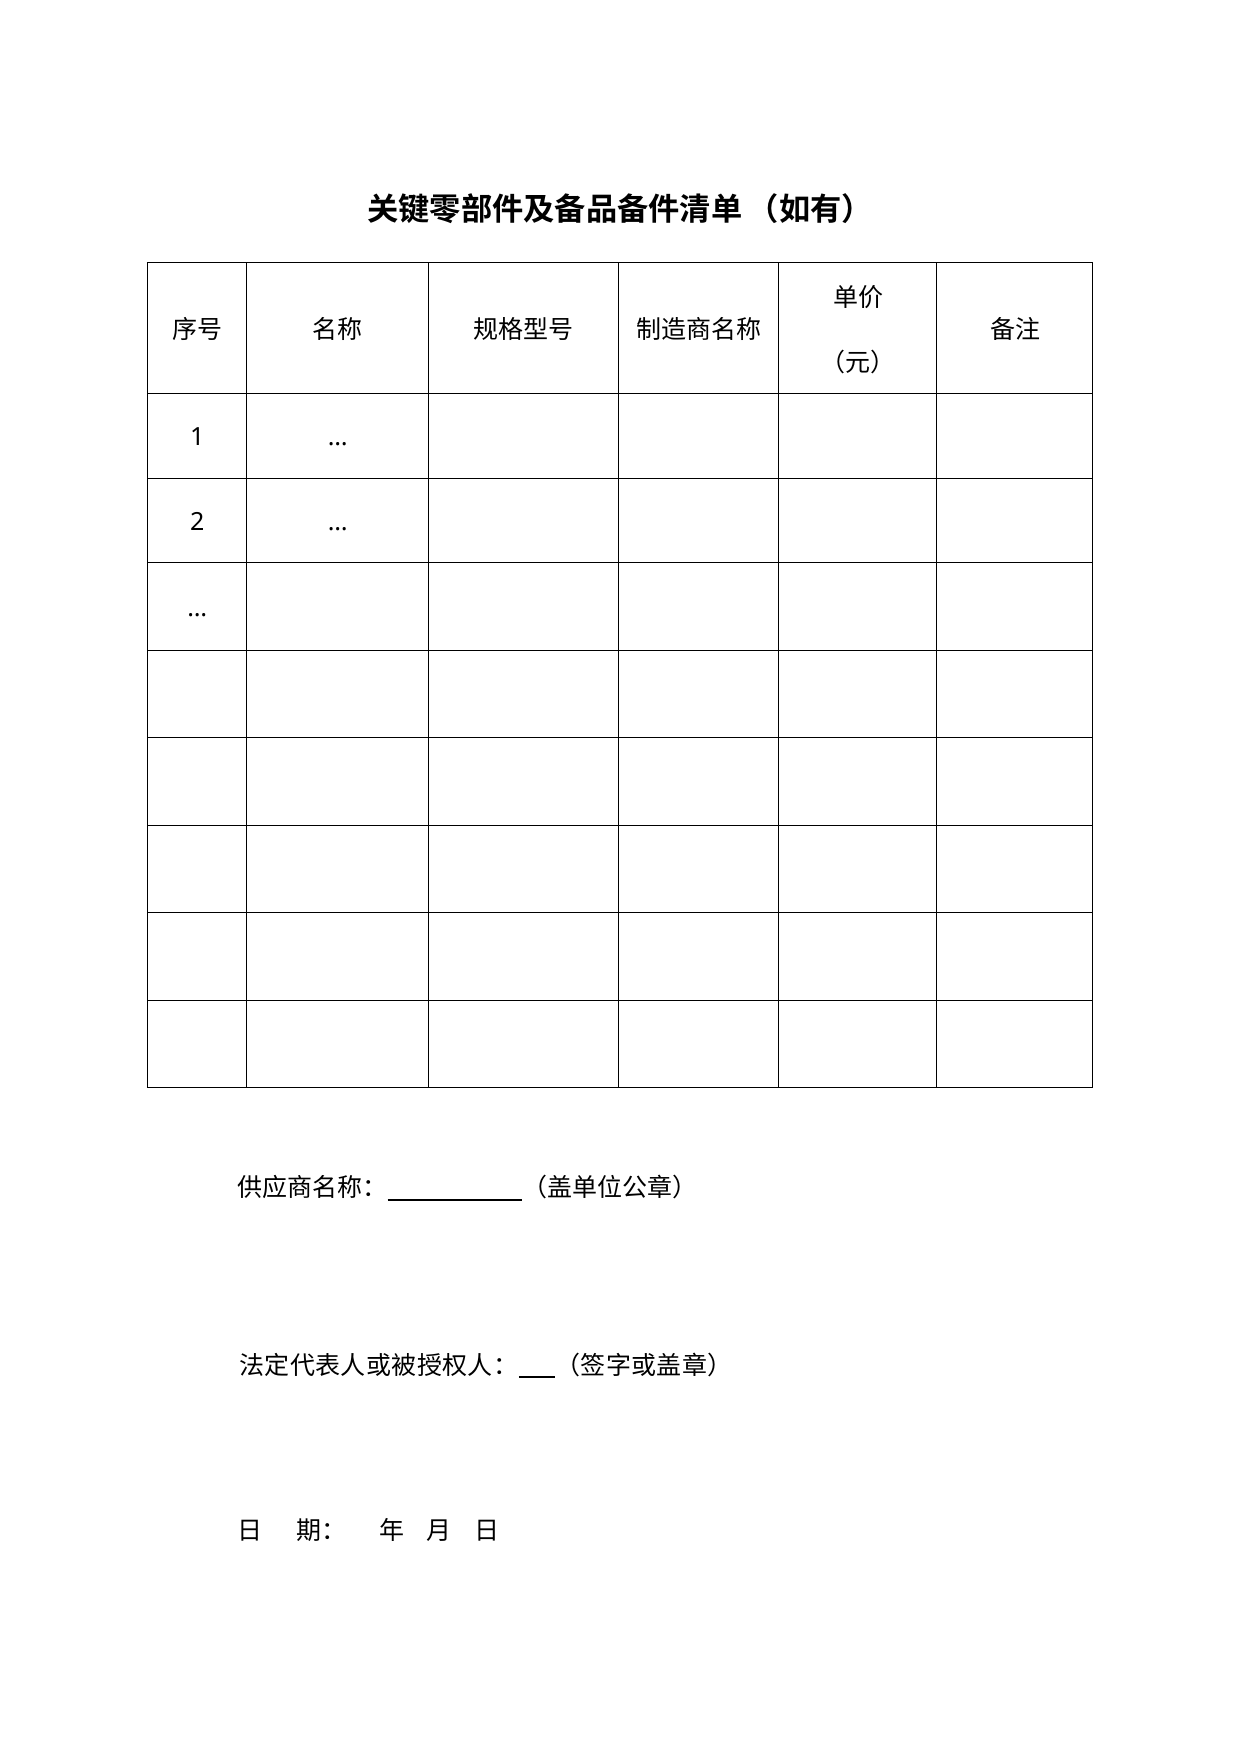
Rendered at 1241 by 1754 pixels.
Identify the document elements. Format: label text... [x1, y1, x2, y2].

text 供应商名称： （盖单位公章） [187, 1153, 1053, 1218]
table_cell [247, 826, 428, 912]
table_cell [148, 651, 246, 737]
table_cell [429, 738, 618, 825]
table_cell [148, 1001, 246, 1087]
table_cell [779, 651, 936, 737]
table_header 制造商名称 [619, 263, 778, 393]
table_header 序号 [148, 263, 246, 393]
text 法定代表人或被授权人： （签字或盖章） [187, 1331, 1053, 1396]
table_cell … [148, 563, 246, 650]
table_cell 2 [148, 479, 246, 562]
table_cell [779, 563, 936, 650]
table_cell [429, 394, 618, 478]
table_cell [779, 1001, 936, 1087]
table_cell [429, 826, 618, 912]
table_cell [429, 913, 618, 1000]
table_cell [429, 563, 618, 650]
table_cell [779, 479, 936, 562]
table_cell [429, 1001, 618, 1087]
table_cell [247, 1001, 428, 1087]
table_cell [619, 913, 778, 1000]
table_cell [619, 563, 778, 650]
text 日 期： 年 月 日 [187, 1496, 1053, 1561]
table_cell … [247, 394, 428, 478]
table_cell … [247, 479, 428, 562]
table_cell [148, 913, 246, 1000]
table_cell [937, 826, 1092, 912]
table_cell [937, 913, 1092, 1000]
table_cell [937, 563, 1092, 650]
table_cell [937, 394, 1092, 478]
table_cell [779, 913, 936, 1000]
table_header 名称 [247, 263, 428, 393]
table_cell [619, 1001, 778, 1087]
table_cell [619, 479, 778, 562]
table_cell [937, 1001, 1092, 1087]
table_cell [148, 826, 246, 912]
table_cell [247, 563, 428, 650]
table_cell [247, 913, 428, 1000]
table_cell [247, 738, 428, 825]
table_cell [619, 394, 778, 478]
table_cell [779, 826, 936, 912]
table_header 单价 （元） [779, 263, 936, 393]
table_cell [148, 738, 246, 825]
table_cell [619, 826, 778, 912]
table_cell [779, 394, 936, 478]
table_header 规格型号 [429, 263, 618, 393]
table_cell [937, 479, 1092, 562]
table_cell [937, 738, 1092, 825]
table_cell [247, 651, 428, 737]
table_cell [429, 479, 618, 562]
table_cell [619, 738, 778, 825]
table_cell 1 [148, 394, 246, 478]
text 关键零部件及备品备件清单 （如有） [187, 174, 1053, 239]
table_cell [937, 651, 1092, 737]
table_header 备注 [937, 263, 1092, 393]
table_cell [619, 651, 778, 737]
table_cell [429, 651, 618, 737]
table_cell [779, 738, 936, 825]
